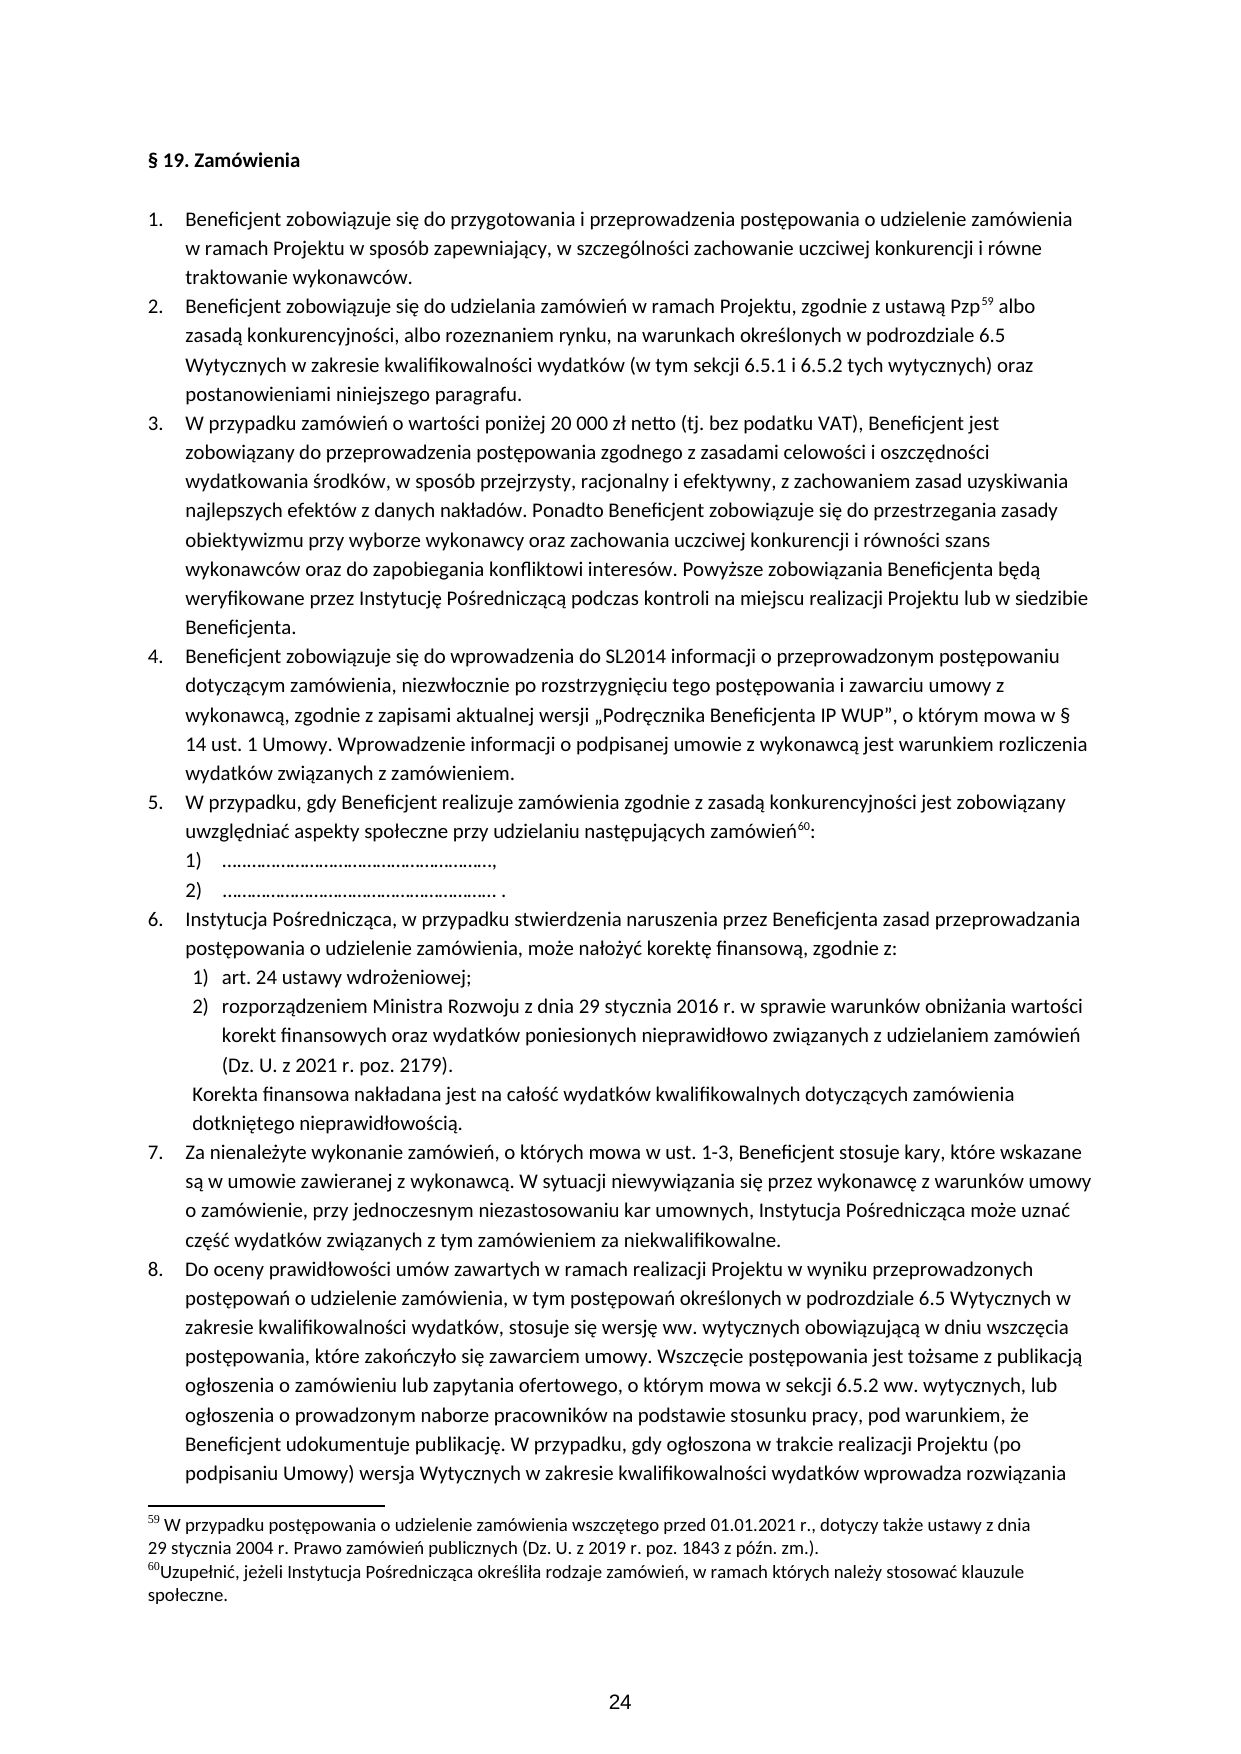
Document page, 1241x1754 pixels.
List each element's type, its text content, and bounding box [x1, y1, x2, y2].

list Instytucja Pośrednicząca, w przypadku stwierdzenia naruszenia przez Beneficjenta zasad przeprowadzania postępowania o udzielenie zamówienia, może nałożyć korektę finansową, zgodnie z: [148, 906, 1092, 961]
list W przypadku zamówień o wartości poniżej 20 000 zł netto (tj. bez podatku VAT), Beneficjent jest zobowiązany do przeprowadzenia postępowania zgodnego z zasadami celowości i oszczędności wydatkowania środków, w sposób przejrzysty, racjonalny i efektywny, z zachowaniem zasad uzyskiwania najlepszych efektów z danych nakładów. Ponadto Beneficjent zobowiązuje się do przestrzegania zasady obiektywizmu przy wyborze wykonawcy oraz zachowania uczciwej konkurencji i równości szans wykonawców oraz do zapobiegania konfliktowi interesów. Powyższe zobowiązania Beneficjenta będą weryfikowane przez Instytucję Pośredniczącą podczas kontroli na miejscu realizacji Projektu lub w siedzibie Beneficjenta. [148, 410, 1092, 640]
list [148, 1256, 1092, 1486]
list Za nienależyte wykonanie zamówień, o których mowa w ust. 1-3, Beneficjent stosuje kary, które wskazane są w umowie zawieranej z wykonawcą. W sytuacji niewywiązania się przez wykonawcę z warunków umowy o zamówienie, przy jednoczesnym niezastosowaniu kar umownych, Instytucja Pośrednicząca może uznać część wydatków związanych z tym zamówieniem za niekwalifikowalne. [148, 1139, 1092, 1252]
list Beneficjent zobowiązuje się do udzielania zamówień w ramach Projektu, zgodnie z ustawą Pzp albo zasadą konkurencyjności, albo rozeznaniem rynku, na warunkach określonych w podrozdziale 6.5 Wytycznych w zakresie kwalifikowalności wydatków (w tym sekcji 6.5.1 i 6.5.2 tych wytycznych) oraz postanowieniami niniejszego paragrafu. [148, 293, 1092, 406]
list …..……………………………………………, [185, 848, 1092, 873]
list W przypadku, gdy Beneficjent realizuje zamówienia zgodnie z zasadą konkurencyjności jest zobowiązany uwzględniać aspekty społeczne przy udzielaniu następujących zamówień: [148, 789, 1092, 844]
list Beneficjent zobowiązuje się do wprowadzenia do SL2014 informacji o przeprowadzonym postępowaniu dotyczącym zamówienia, niezwłocznie po rozstrzygnięciu tego postępowania i zawarciu umowy z wykonawcą, zgodnie z zapisami aktualnej wersji „Podręcznika Beneficjenta IP WUP”, o którym mowa w § 14 ust. 1 Umowy. Wprowadzenie informacji o podpisanej umowie z wykonawcą jest warunkiem rozliczenia wydatków związanych z zamówieniem. [148, 643, 1092, 786]
list Beneficjent zobowiązuje się do przygotowania i przeprowadzenia postępowania o udzielenie zamówienia w ramach Projektu w sposób zapewniający, w szczególności zachowanie uczciwej konkurencji i równe traktowanie wykonawców. [148, 206, 1092, 290]
text Korekta finansowa nakładana jest na całość wydatków kwalifikowalnych dotyczących zamówienia dotkniętego nieprawidłowością. [192, 1081, 1092, 1136]
list art. 24 ustawy wdrożeniowej; [192, 964, 1092, 990]
text § 19. Zamówienia [148, 148, 1092, 173]
list rozporządzeniem Ministra Rozwoju z dnia 29 stycznia 2016 r. w sprawie warunków obniżania wartości korekt finansowych oraz wydatków poniesionych nieprawidłowo związanych z udzielaniem zamówień (Dz. U. z 2021 r. poz. 2179). [192, 993, 1092, 1077]
list ………………………………………………… . [185, 877, 1092, 902]
